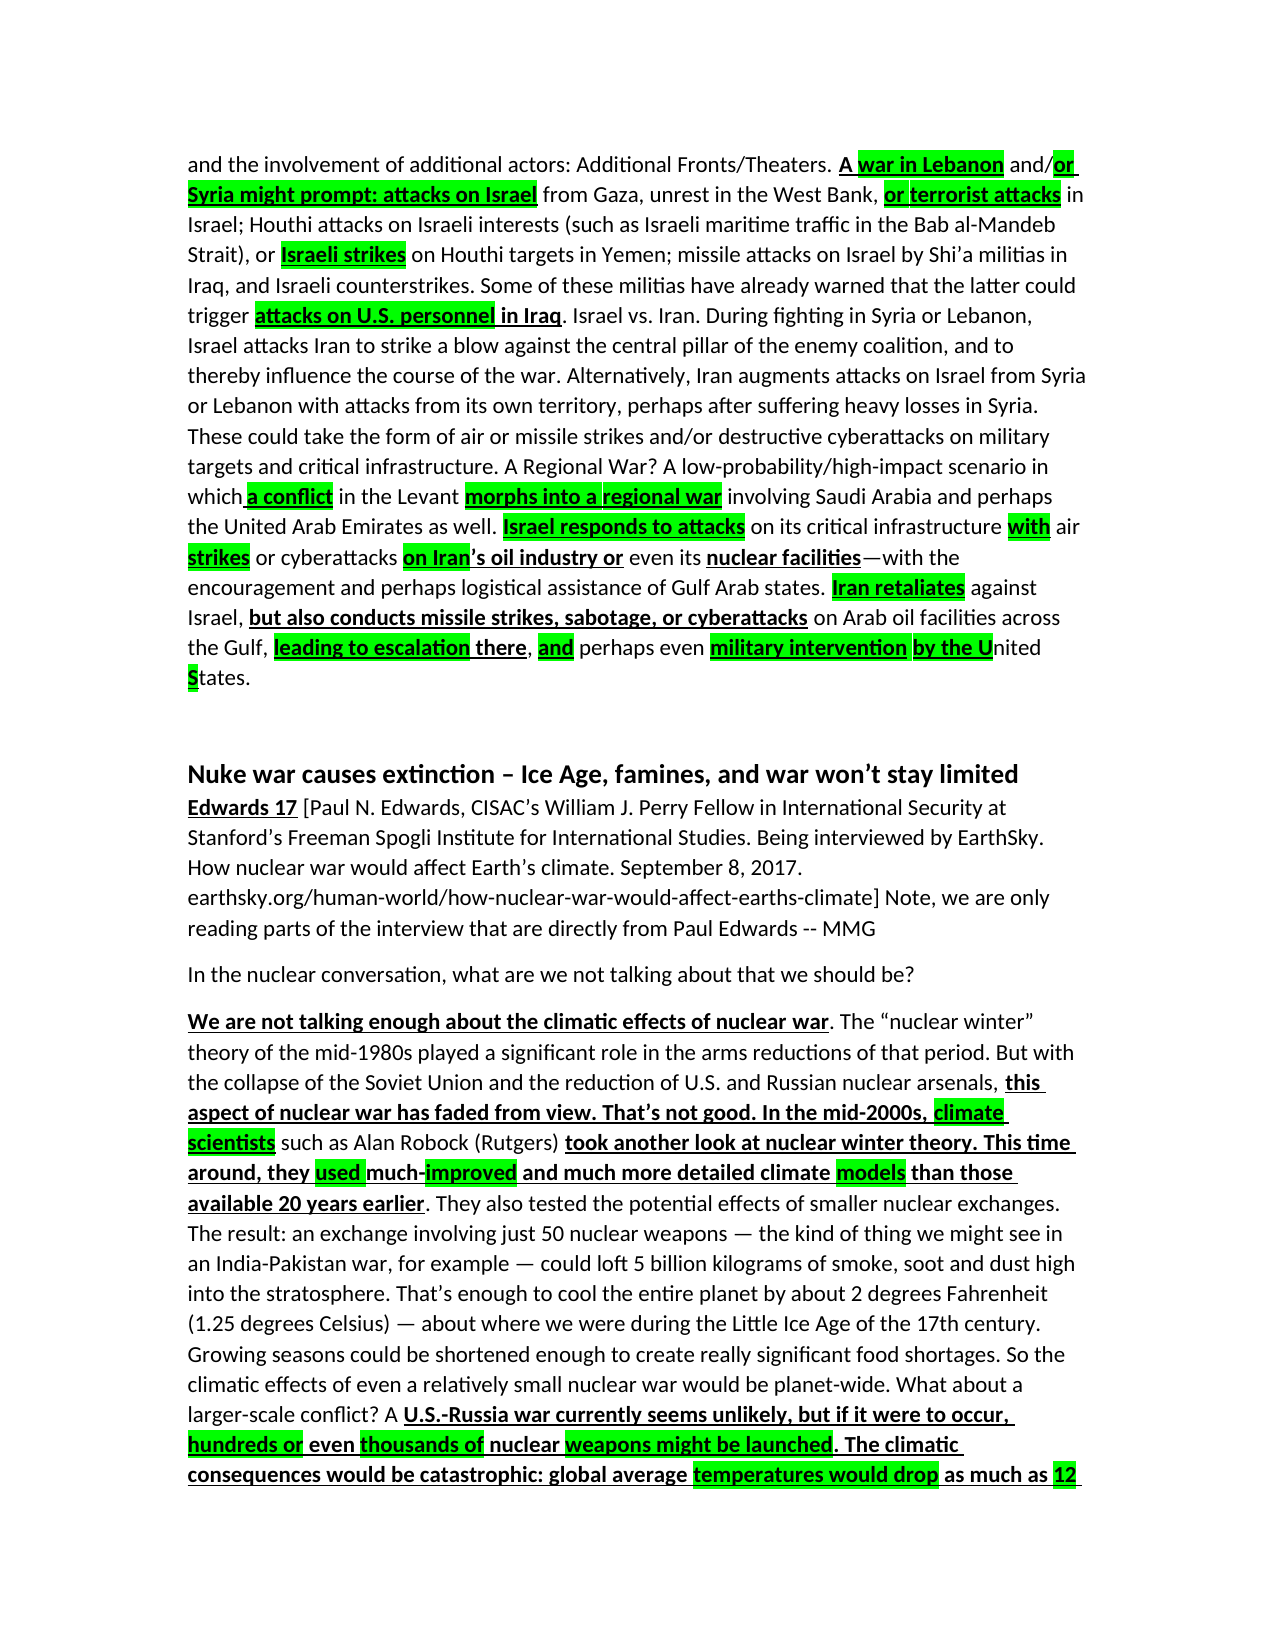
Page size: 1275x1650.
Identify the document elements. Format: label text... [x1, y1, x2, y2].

text Edwards 17 [Paul N. Edwards, CISAC’s William J. Perry Fellow in International Security at Stanford’s Freeman Spogli Institute for International Studies. Being interviewed by EarthSky. How nuclear war would affect Earth’s climate. September 8, 2017. earthsky.org/human-world/how-nuclear-war-would-affect-earths-climate] Note, we are only reading parts of the interview that are directly from Paul Edwards -- MMG [187, 793, 1087, 942]
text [187, 1007, 1087, 1489]
text In the nuclear conversation, what are we not talking about that we should be? [187, 961, 1087, 989]
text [187, 150, 1087, 692]
subtitle Nuke war causes extinction – Ice Age, famines, and war won’t stay limited [187, 757, 1087, 790]
